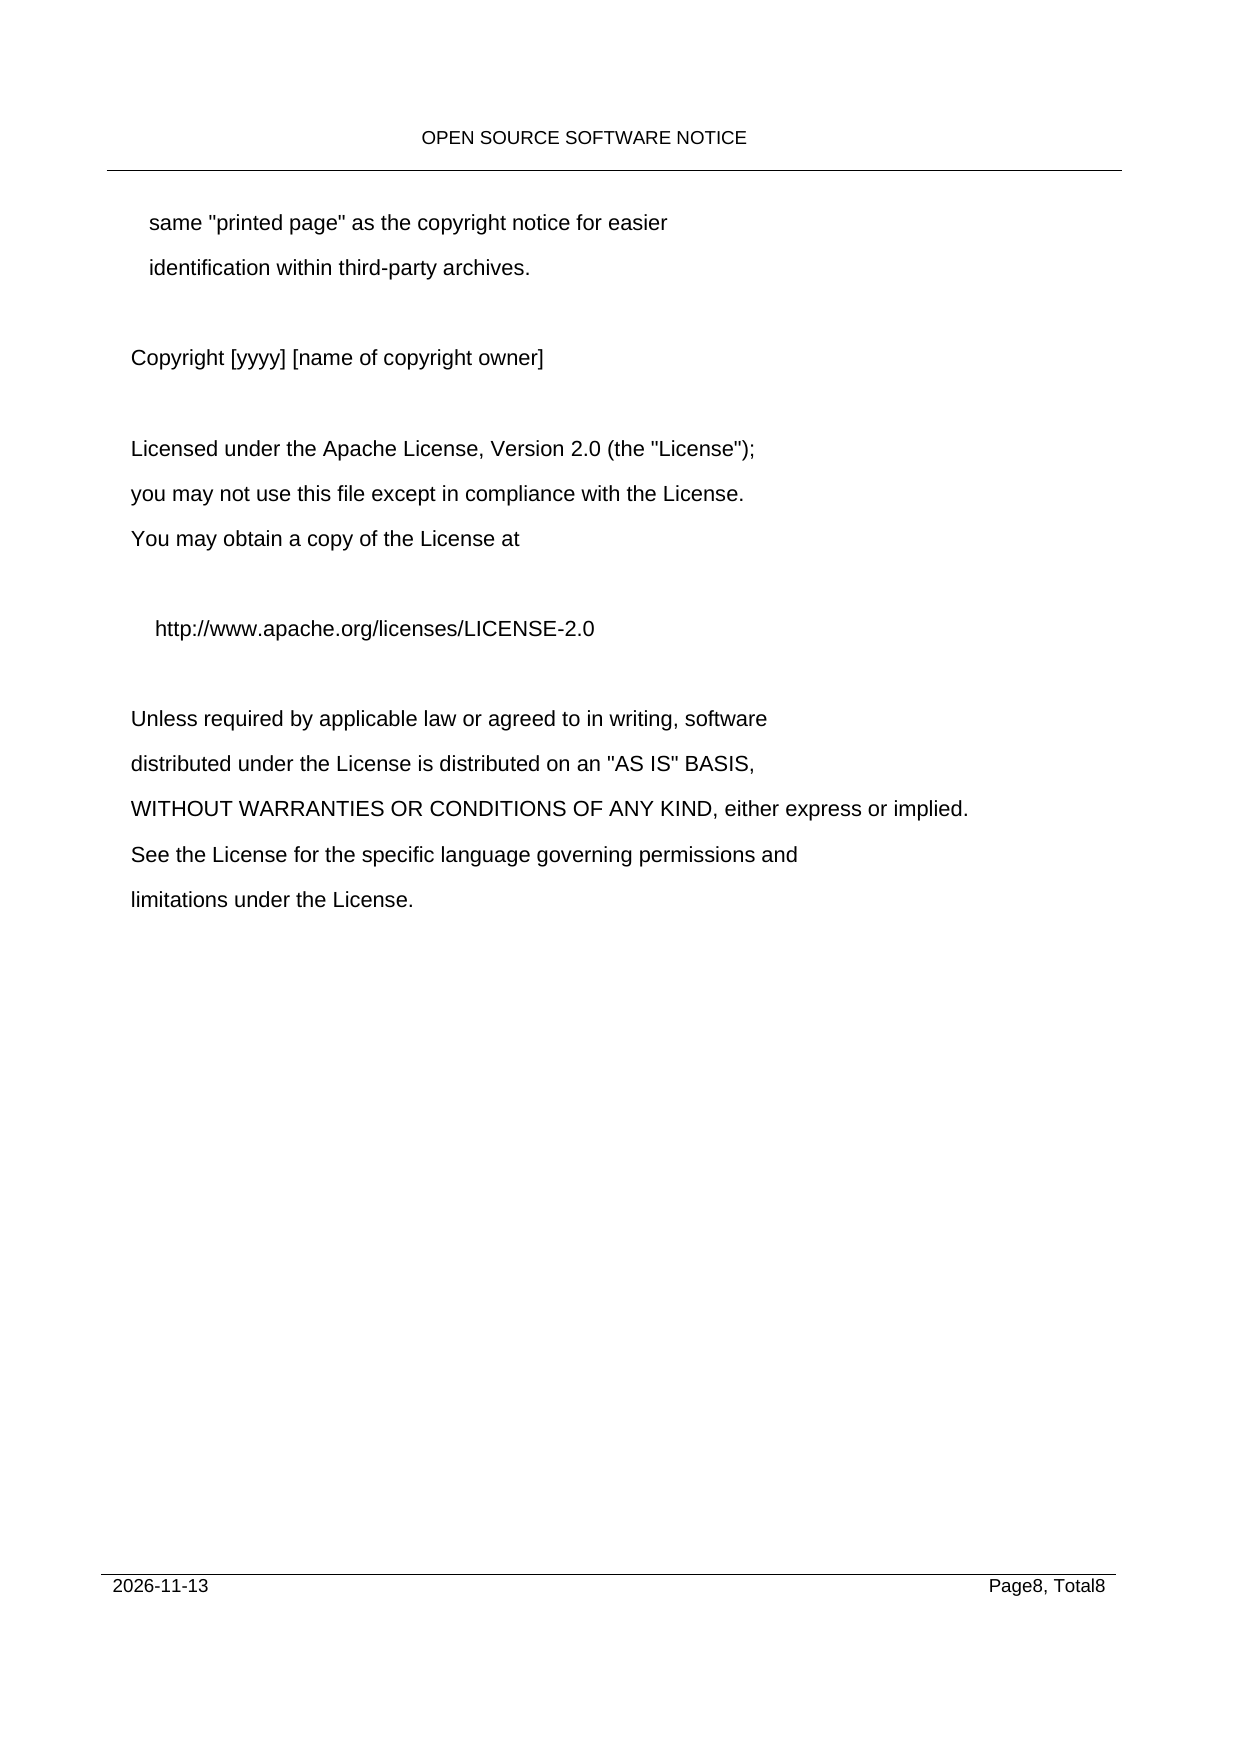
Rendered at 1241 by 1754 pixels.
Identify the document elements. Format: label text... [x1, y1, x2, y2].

text http://www.apache.org/licenses/LICENSE-2.0 [112, 612, 1128, 645]
text Copyright [yyyy] [name of copyright owner] [112, 342, 1128, 374]
text distributed under the License is distributed on an "AS IS" BASIS, [112, 748, 1128, 780]
text You may obtain a copy of the License at [112, 522, 1128, 554]
text WITHOUT WARRANTIES OR CONDITIONS OF ANY KIND, either express or implied. [112, 793, 1128, 825]
text limitations under the License. [112, 883, 1128, 915]
text same "printed page" as the copyright notice for easier [112, 206, 1128, 239]
text identification within third-party archives. [112, 251, 1128, 284]
text See the License for the specific language governing permissions and [112, 838, 1128, 870]
text you may not use this file except in compliance with the License. [112, 477, 1128, 509]
text Unless required by applicable law or agreed to in writing, software [112, 702, 1128, 735]
text Licensed under the Apache License, Version 2.0 (the "License"); [112, 432, 1128, 464]
